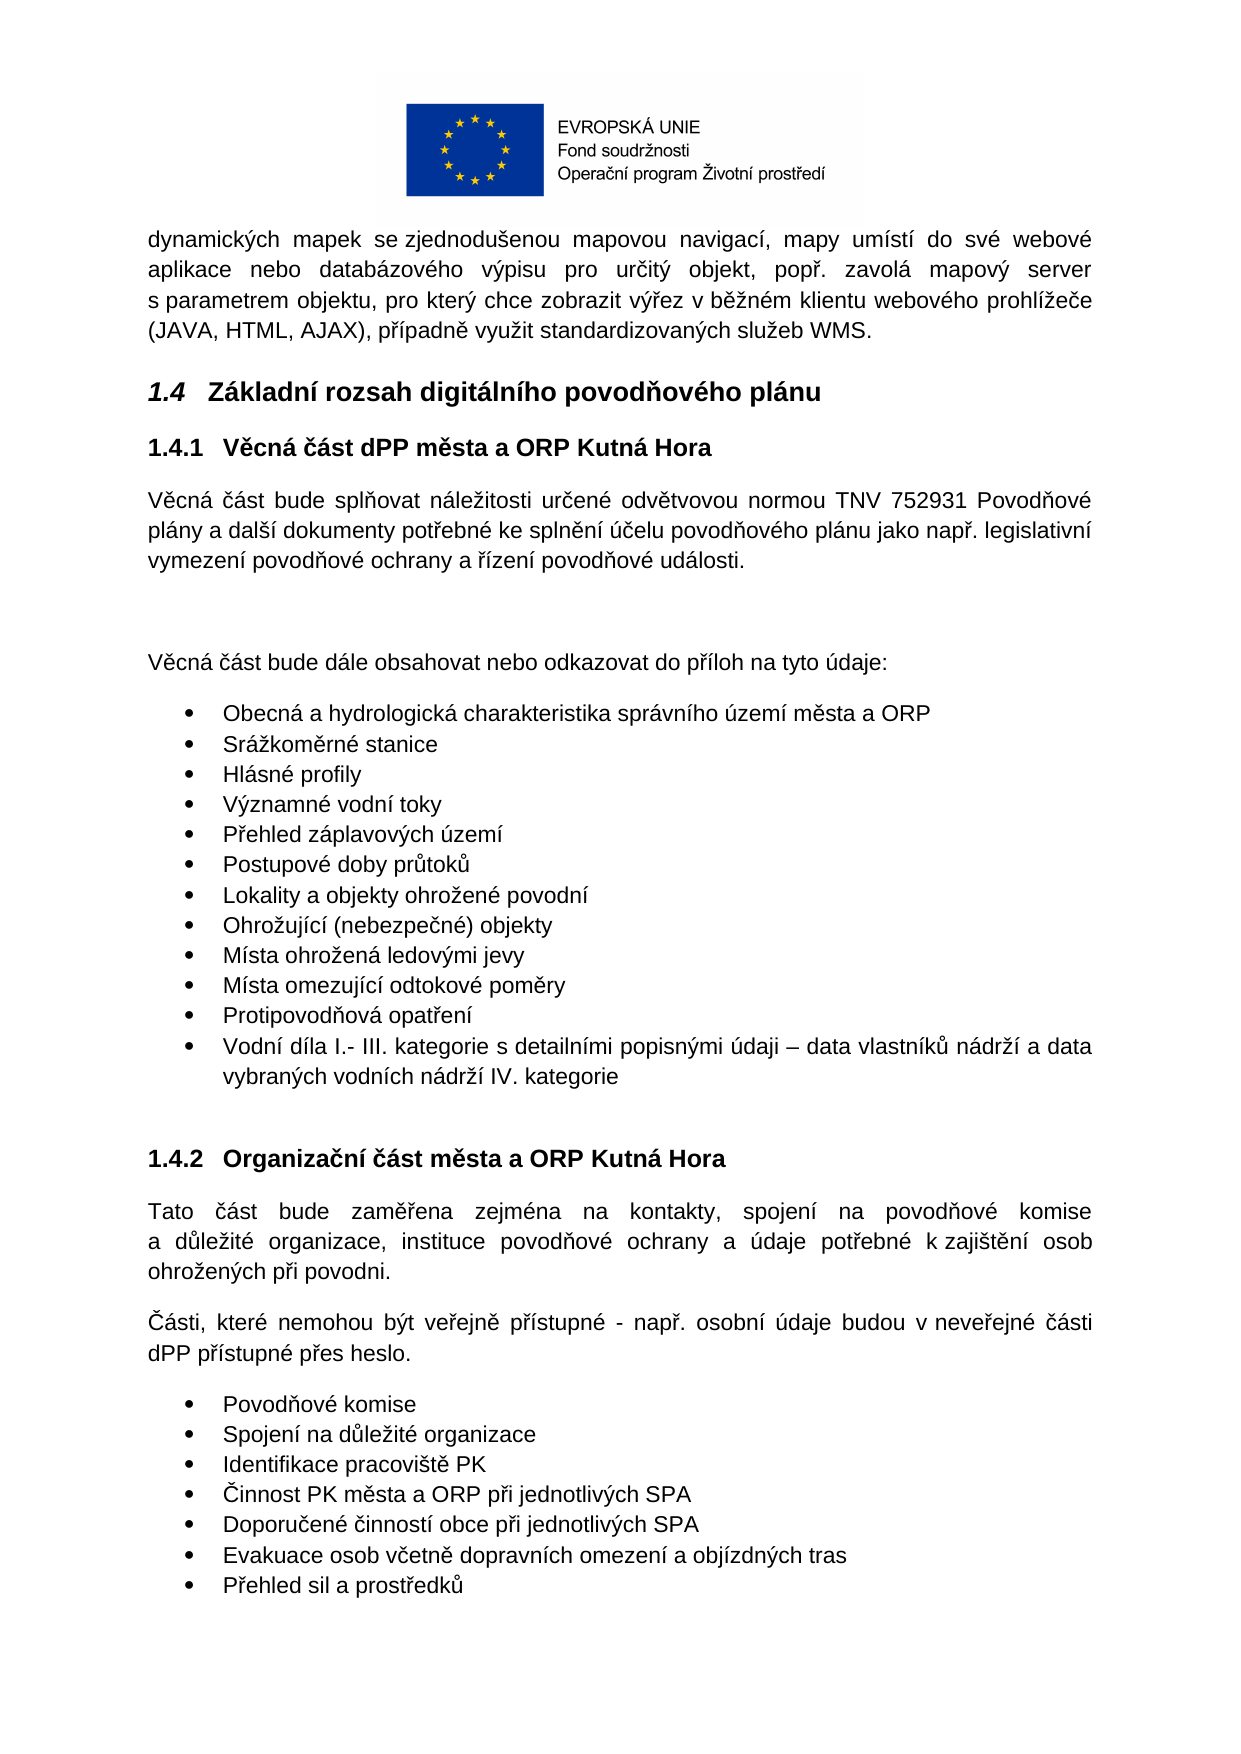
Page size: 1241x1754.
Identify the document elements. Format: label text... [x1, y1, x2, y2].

list Místa omezující odtokové poměry [185, 972, 1093, 998]
list Srážkoměrné stanice [185, 731, 1093, 757]
list Evakuace osob včetně dopravních omezení a objízdných tras [185, 1542, 1093, 1568]
list Obecná a hydrologická charakteristika správního území města a ORP [185, 700, 1093, 727]
subtitle Základní rozsah digitálního povodňového plánu [148, 376, 1093, 407]
list Významné vodní toky [185, 791, 1093, 817]
list Činnost PK města a ORP při jednotlivých SPA [185, 1481, 1093, 1508]
text Věcná část bude splňovat náležitosti určené odvětvovou normou TNV 752931 Povodňové plány a další dokumenty potřebné ke splnění účelu povodňového plánu jako např. legislativní vymezení povodňové ochrany a řízení povodňové události. [148, 487, 1093, 573]
subtitle Organizační část města a ORP Kutná Hora [148, 1144, 1093, 1173]
list Přehled sil a prostředků [185, 1572, 1093, 1598]
text Části, které nemohou být veřejně přístupné - např. osobní údaje budou v neveřejné části dPP přístupné přes heslo. [148, 1309, 1093, 1366]
picture [376, 73, 864, 227]
list Protipovodňová opatření [185, 1002, 1093, 1029]
list Spojení na důležité organizace [185, 1421, 1093, 1447]
list Ohrožující (nebezpečné) objekty [185, 912, 1093, 938]
list Hlásné profily [185, 761, 1093, 787]
subtitle Věcná část dPP města a ORP Kutná Hora [148, 433, 1093, 462]
list Povodňové komise [185, 1391, 1093, 1417]
list Přehled záplavových území [185, 821, 1093, 847]
list Místa ohrožená ledovými jevy [185, 942, 1093, 968]
list Doporučené činností obce při jednotlivých SPA [185, 1511, 1093, 1538]
text Tato část bude zaměřena zejména na kontakty, spojení na povodňové komise a důležité organizace, instituce povodňové ochrany a údaje potřebné k zajištění osob ohrožených při povodni. [148, 1198, 1093, 1285]
list Lokality a objekty ohrožené povodní [185, 882, 1093, 908]
list Postupové doby průtoků [185, 851, 1093, 878]
text Věcná část bude dále obsahovat nebo odkazovat do příloh na tyto údaje: [148, 649, 1093, 676]
list Vodní díla I.- III. kategorie s detailními popisnými údaji – data vlastníků nádrží a data vybraných vodních nádrží IV. kategorie [185, 1033, 1093, 1089]
list Identifikace pracoviště PK [185, 1451, 1093, 1477]
